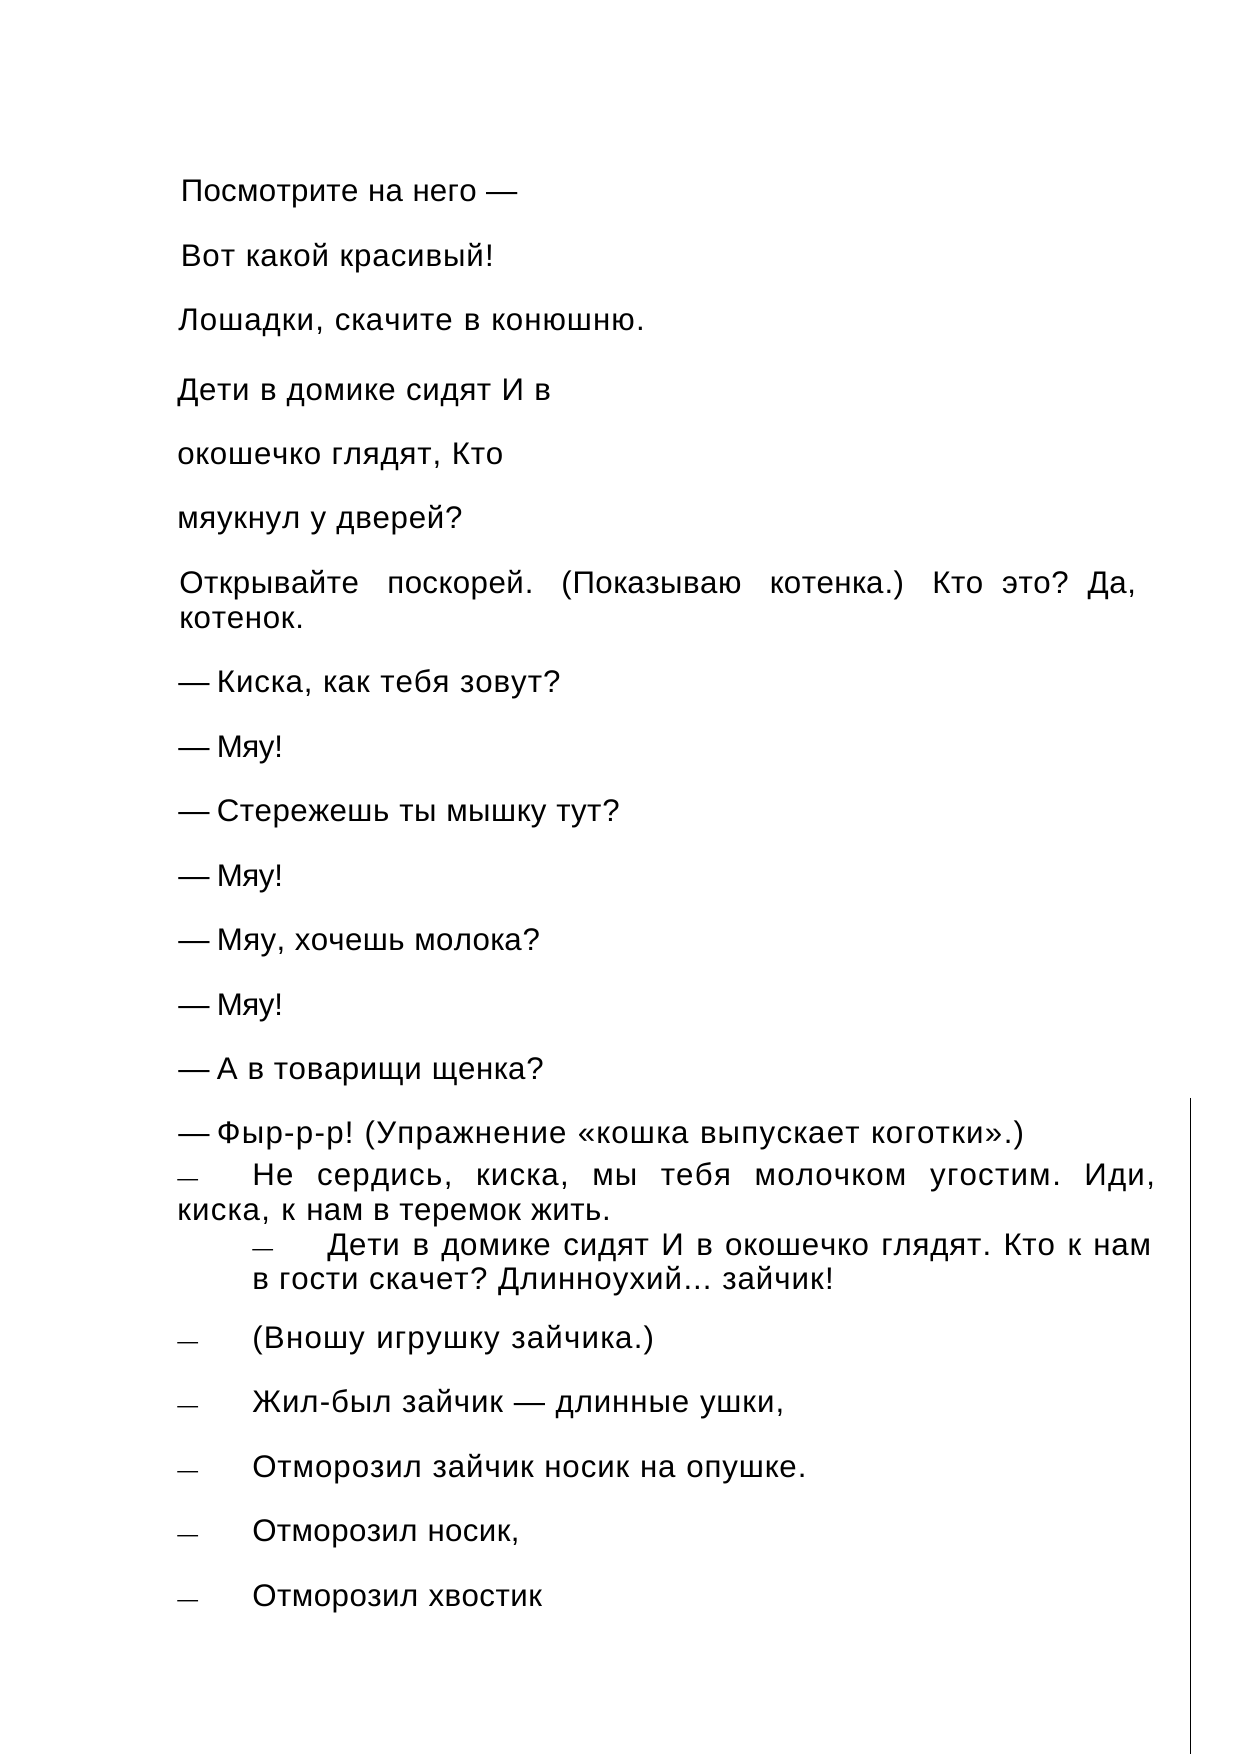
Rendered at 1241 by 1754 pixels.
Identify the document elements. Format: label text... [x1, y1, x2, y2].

list Отморозил зайчик носик на опушке. [177, 1426, 1155, 1490]
list Не сердись, киска, мы тебя молочком угостим. Иди, киска, к нам в теремок жить. [177, 1157, 1155, 1228]
list Стережешь ты мышку тут? [178, 770, 1155, 834]
text Открывайте поскорей. (Показываю котенка.) Кто это? Да, котенок. [179, 565, 1155, 636]
text Лошадки, скачите в конюшню. [178, 279, 1155, 343]
list Отморозил носик, [177, 1490, 1155, 1555]
list Фыр-р-р! (Упражнение «кошка выпускает коготки».) [178, 1092, 1155, 1157]
list Дети в домике сидят И в окошечко глядят. Кто к нам в гости скачет? Длинноухий... зайчик! [252, 1228, 1152, 1297]
list (Вношу игрушку зайчика.) [177, 1297, 1155, 1361]
text Дети в домике сидят И в окошечко глядят, Кто мяукнул у дверей? [177, 348, 611, 542]
text Вот какой красивый! [181, 214, 1155, 279]
text Посмотрите на него — [181, 150, 1155, 214]
list Мяу! [178, 963, 1155, 1028]
list Жил-был зайчик — длинные ушки, [177, 1361, 1155, 1426]
list Киска, как тебя зовут? [178, 641, 1155, 705]
list Отморозил хвостик [177, 1555, 1155, 1619]
list Мяу! [178, 834, 1155, 899]
list Мяу, хочешь молока? [178, 899, 1155, 963]
list Мяу! [178, 705, 1155, 770]
list А в товарищи щенка? [178, 1028, 1155, 1092]
